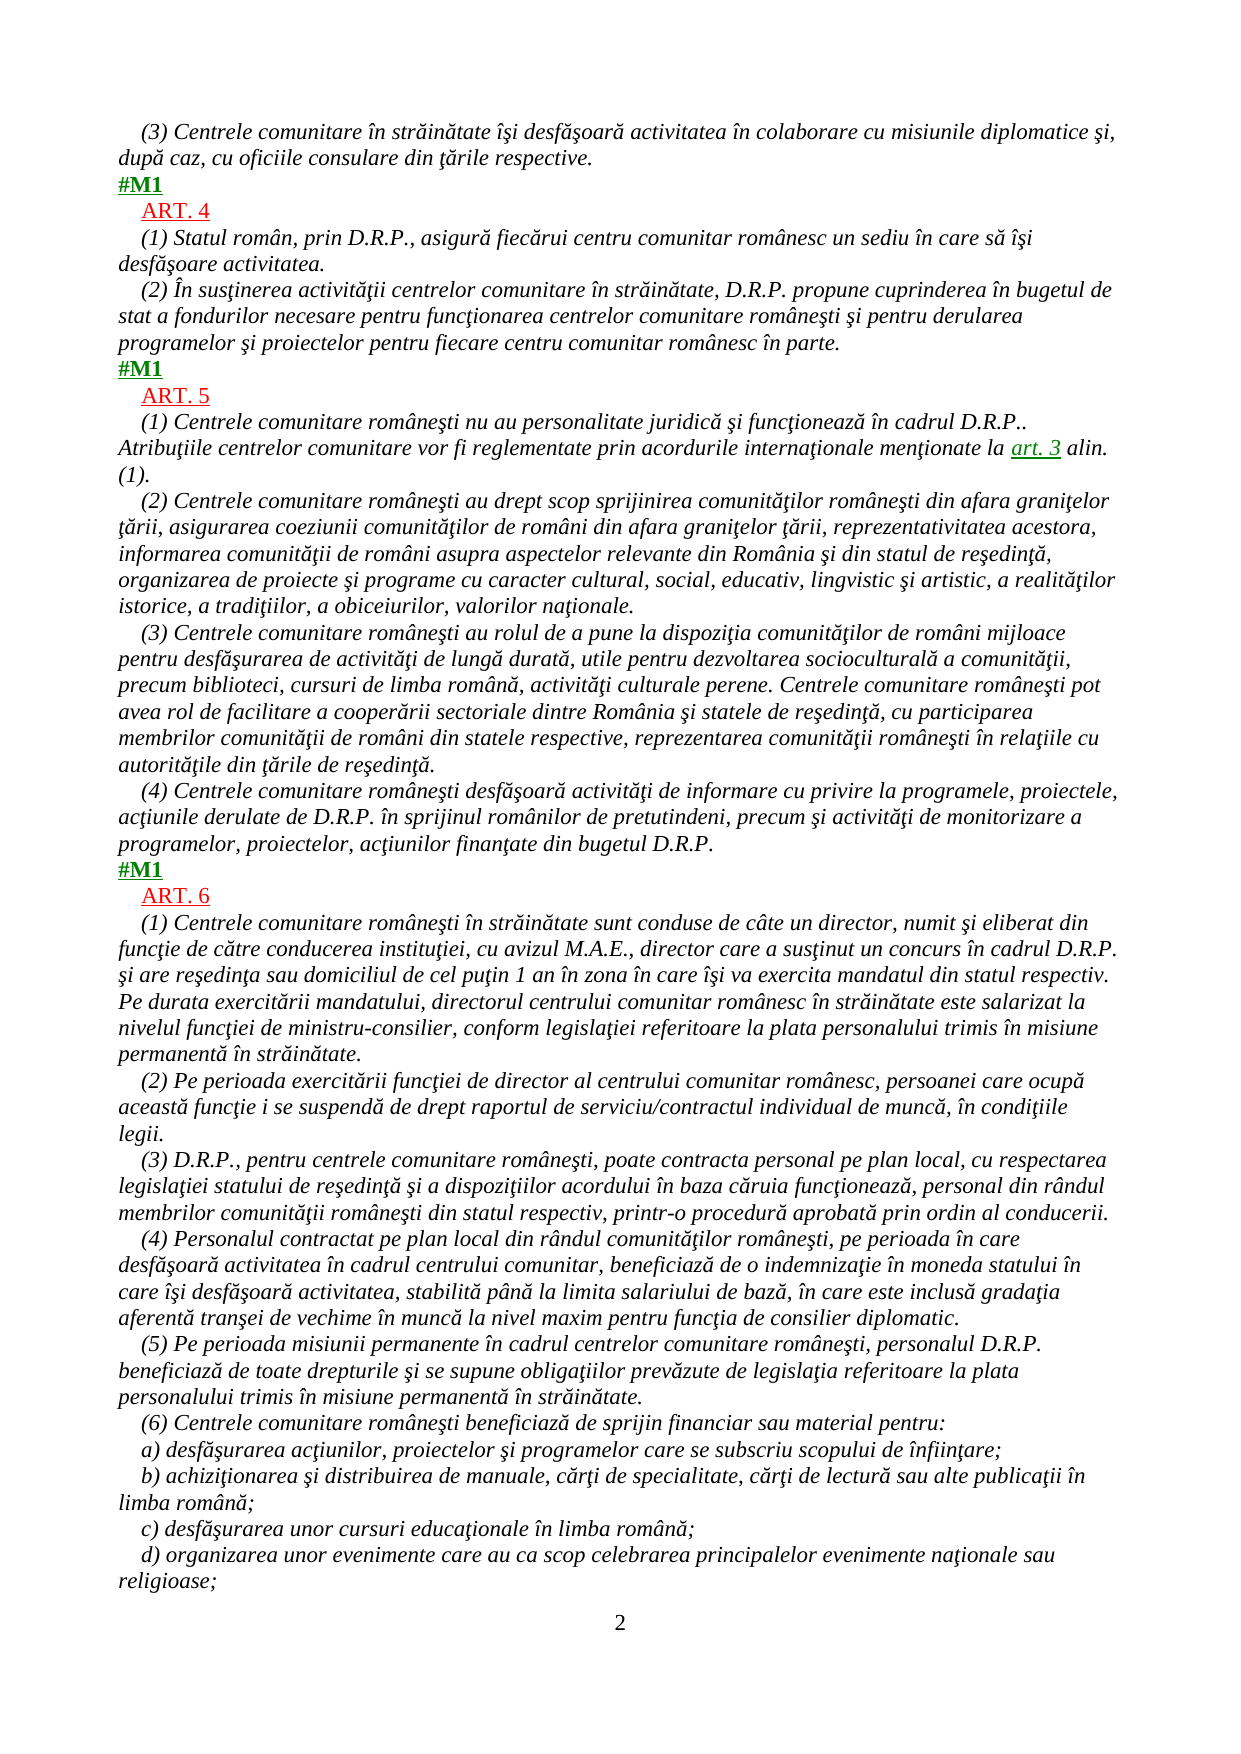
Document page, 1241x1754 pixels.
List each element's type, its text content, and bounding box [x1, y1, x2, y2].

text a) desfăşurarea acţiunilor, proiectelor şi programelor care se subscriu scopului de înfiinţare; [118, 1436, 1122, 1462]
text (1) Centrele comunitare româneşti în străinătate sunt conduse de câte un director, numit şi eliberat din funcţie de către conducerea instituţiei, cu avizul M.A.E., director care a susţinut un concurs în cadrul D.R.P. şi are reşedinţa sau domiciliul de cel puţin 1 an în zona în care îşi va exercita mandatul din statul respectiv. Pe durata exercitării mandatului, directorul centrului comunitar românesc în străinătate este salarizat la nivelul funcţiei de ministru-consilier, conform legislaţiei referitoare la plata personalului trimis în misiune permanentă în străinătate. [118, 909, 1122, 1067]
text #M1 [118, 171, 1122, 197]
text (1) Centrele comunitare româneşti nu au personalitate juridică şi funcţionează în cadrul D.R.P.. Atribuţiile centrelor comunitare vor fi reglementate prin acordurile internaţionale menţionate la art. 3 alin. (1). [118, 408, 1122, 487]
text #M1 [118, 856, 1122, 882]
text (3) Centrele comunitare româneşti au rolul de a pune la dispoziţia comunităţilor de români mijloace pentru desfăşurarea de activităţi de lungă durată, utile pentru dezvoltarea socioculturală a comunităţii, precum biblioteci, cursuri de limba română, activităţi culturale perene. Centrele comunitare româneşti pot avea rol de facilitare a cooperării sectoriale dintre România şi statele de reşedinţă, cu participarea membrilor comunităţii de români din statele respective, reprezentarea comunităţii româneşti în relaţiile cu autorităţile din ţările de reşedinţă. [118, 619, 1122, 777]
text (3) D.R.P., pentru centrele comunitare româneşti, poate contracta personal pe plan local, cu respectarea legislaţiei statului de reşedinţă şi a dispoziţiilor acordului în baza căruia funcţionează, personal din rândul membrilor comunităţii româneşti din statul respectiv, printr-o procedură aprobată prin ordin al conducerii. [118, 1146, 1122, 1225]
text (2) Centrele comunitare româneşti au drept scop sprijinirea comunităţilor româneşti din afara graniţelor ţării, asigurarea coeziunii comunităţilor de români din afara graniţelor ţării, reprezentativitatea acestora, informarea comunităţii de români asupra aspectelor relevante din România şi din statul de reşedinţă, organizarea de proiecte şi programe cu caracter cultural, social, educativ, lingvistic şi artistic, a realităţilor istorice, a tradiţiilor, a obiceiurilor, valorilor naţionale. [118, 487, 1122, 619]
text (4) Centrele comunitare româneşti desfăşoară activităţi de informare cu privire la programele, proiectele, acţiunile derulate de D.R.P. în sprijinul românilor de pretutindeni, precum şi activităţi de monitorizare a programelor, proiectelor, acţiunilor finanţate din bugetul D.R.P. [118, 777, 1122, 856]
text ART. 4 [118, 197, 1122, 223]
text #M1 [118, 355, 1122, 382]
text (5) Pe perioada misiunii permanente în cadrul centrelor comunitare româneşti, personalul D.R.P. beneficiază de toate drepturile şi se supune obligaţiilor prevăzute de legislaţia referitoare la plata personalului trimis în misiune permanentă în străinătate. [118, 1330, 1122, 1409]
text (4) Personalul contractat pe plan local din rândul comunităţilor româneşti, pe perioada în care desfăşoară activitatea în cadrul centrului comunitar, beneficiază de o indemnizaţie în moneda statului în care îşi desfăşoară activitatea, stabilită până la limita salariului de bază, în care este inclusă gradaţia aferentă tranşei de vechime în muncă la nivel maxim pentru funcţia de consilier diplomatic. [118, 1225, 1122, 1330]
text ART. 6 [118, 882, 1122, 909]
text (6) Centrele comunitare româneşti beneficiază de sprijin financiar sau material pentru: [118, 1409, 1122, 1436]
text (3) Centrele comunitare în străinătate îşi desfăşoară activitatea în colaborare cu misiunile diplomatice şi, după caz, cu oficiile consulare din ţările respective. [118, 118, 1122, 171]
text (1) Statul român, prin D.R.P., asigură fiecărui centru comunitar românesc un sediu în care să îşi desfăşoare activitatea. [118, 223, 1122, 276]
text (2) În susţinerea activităţii centrelor comunitare în străinătate, D.R.P. propune cuprinderea în bugetul de stat a fondurilor necesare pentru funcţionarea centrelor comunitare româneşti şi pentru derularea programelor şi proiectelor pentru fiecare centru comunitar românesc în parte. [118, 276, 1122, 355]
text b) achiziţionarea şi distribuirea de manuale, cărţi de specialitate, cărţi de lectură sau alte publicaţii în limba română; [118, 1462, 1122, 1515]
text ART. 5 [118, 382, 1122, 408]
text c) desfăşurarea unor cursuri educaţionale în limba română; [118, 1515, 1122, 1541]
text d) organizarea unor evenimente care au ca scop celebrarea principalelor evenimente naţionale sau religioase; [118, 1541, 1122, 1594]
text (2) Pe perioada exercitării funcţiei de director al centrului comunitar românesc, persoanei care ocupă această funcţie i se suspendă de drept raportul de serviciu/contractul individual de muncă, în condiţiile legii. [118, 1067, 1122, 1146]
